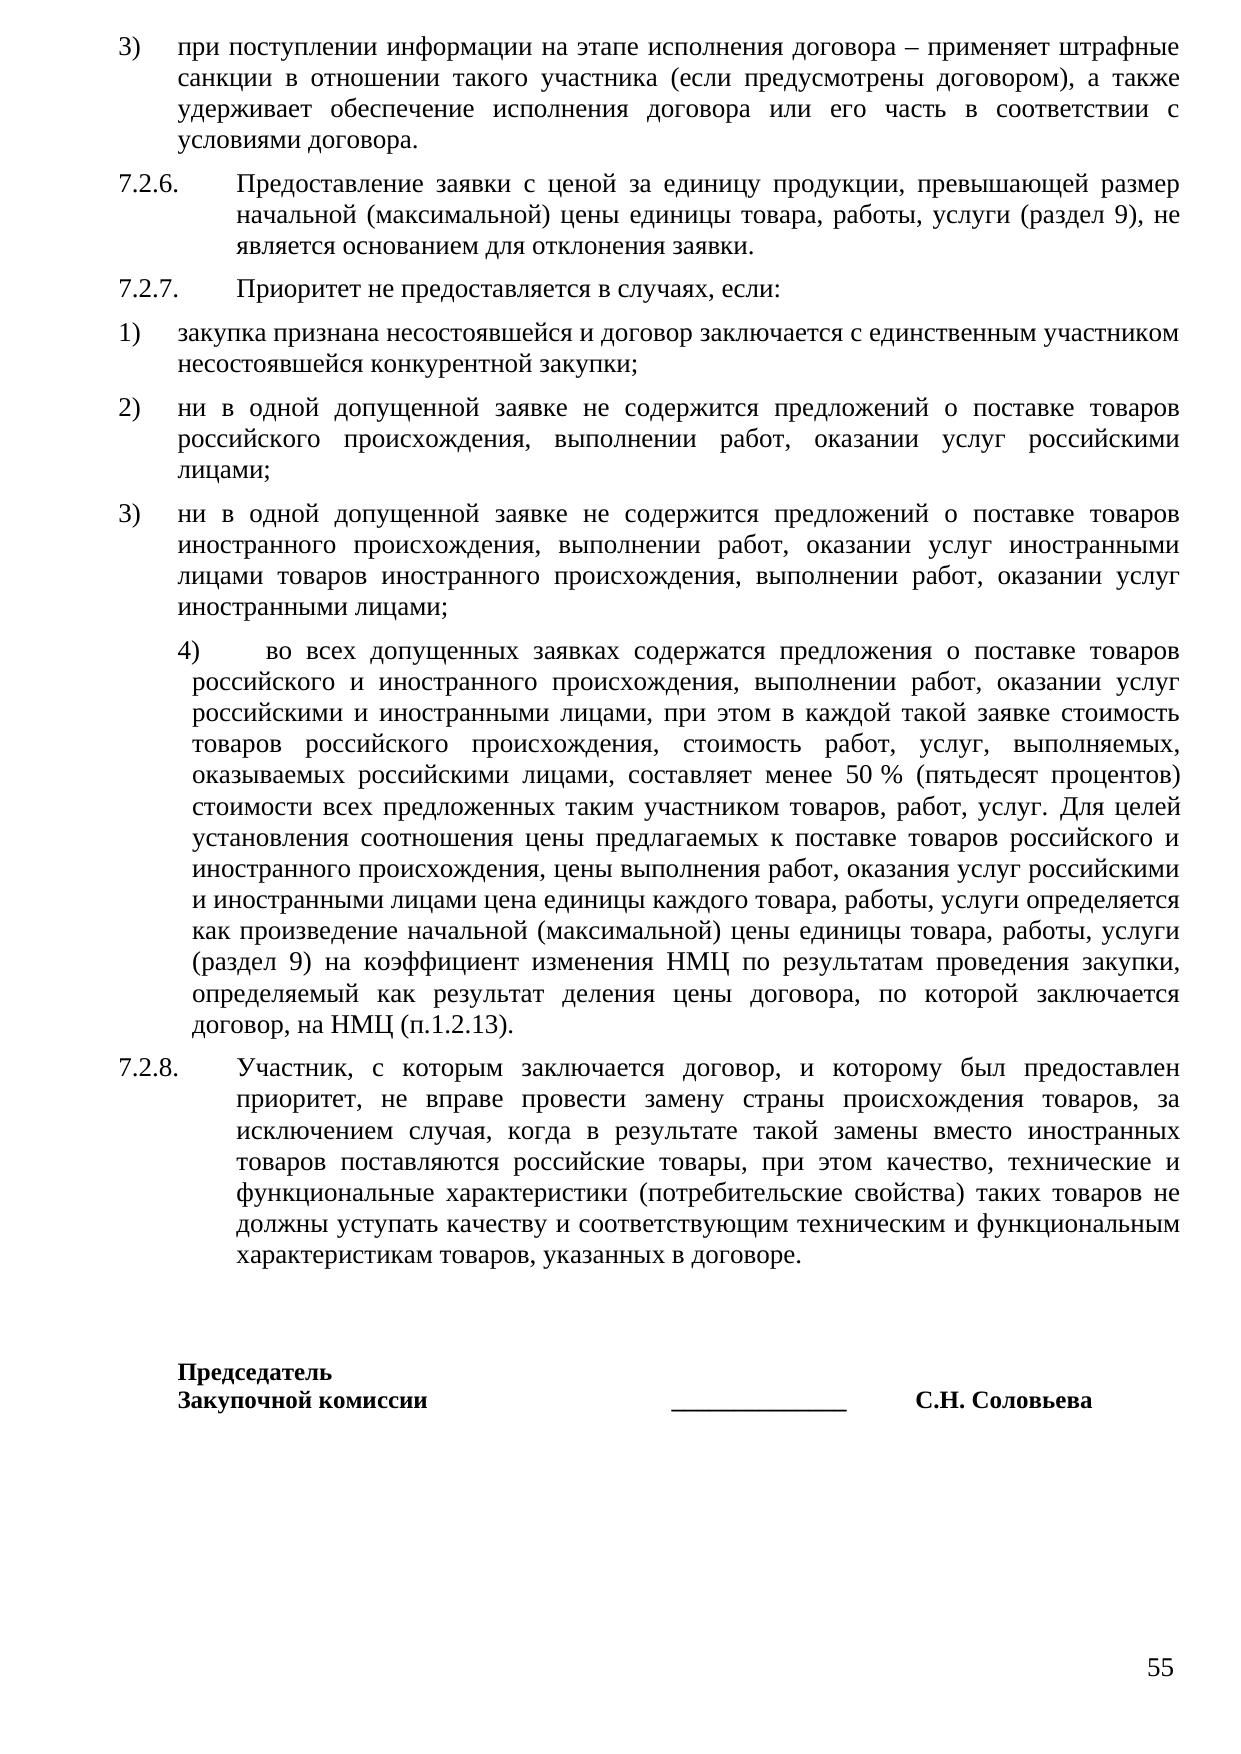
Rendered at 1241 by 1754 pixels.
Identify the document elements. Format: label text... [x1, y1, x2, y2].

text при поступлении информации на этапе исполнения договора – применяет штрафные санкции в отношении такого участника (если предусмотрены договором), а также удерживает обеспечение исполнения договора или его часть в соответствии с условиями договора. [118, 29, 1181, 154]
text Председатель [177, 1357, 1181, 1386]
text Предоставление заявки с ценой за единицу продукции, превышающей размер начальной (максимальной) цены единицы товара, работы, услуги (раздел 9), не является основанием для отклонения заявки. [118, 167, 1181, 260]
text Приоритет не предоставляется в случаях, если: [118, 273, 1181, 304]
text во всех допущенных заявках содержатся предложения о поставке товаров российского и иностранного происхождения, выполнении работ, оказании услуг российскими и иностранными лицами, при этом в каждой такой заявке стоимость товаров российского происхождения, стоимость работ, услуг, выполняемых, оказываемых российскими лицами, составляет менее 50 % (пятьдесят процентов) стоимости всех предложенных таким участником товаров, работ, услуг. Для целей установления соотношения цены предлагаемых к поставке товаров российского и иностранного происхождения, цены выполнения работ, оказания услуг российскими и иностранными лицами цена единицы каждого товара, работы, услуги определяется как произведение начальной (максимальной) цены единицы товара, работы, услуги (раздел 9) на коэффициент изменения НМЦ по результатам проведения закупки, определяемый как результат деления цены договора, по которой заключается договор, на НМЦ (п.1.2.13). [177, 634, 1181, 1039]
text закупка признана несостоявшейся и договор заключается с единственным участником несостоявшейся конкурентной закупки; [118, 316, 1181, 378]
text ни в одной допущенной заявке не содержится предложений о поставке товаров иностранного происхождения, выполнении работ, оказании услуг иностранными лицами товаров иностранного происхождения, выполнении работ, оказании услуг иностранными лицами; [118, 497, 1181, 622]
list Закупочной комиссии ______________ С.Н. Соловьева [177, 1386, 1181, 1414]
text ни в одной допущенной заявке не содержится предложений о поставке товаров российского происхождения, выполнении работ, оказании услуг российскими лицами; [118, 391, 1181, 484]
text Участник, с которым заключается договор, и которому был предоставлен приоритет, не вправе провести замену страны происхождения товаров, за исключением случая, когда в результате такой замены вместо иностранных товаров поставляются российские товары, при этом качество, технические и функциональные характеристики (потребительские свойства) таких товаров не должны уступать качеству и соответствующим техническим и функциональным характеристикам товаров, указанных в договоре. [118, 1051, 1181, 1269]
